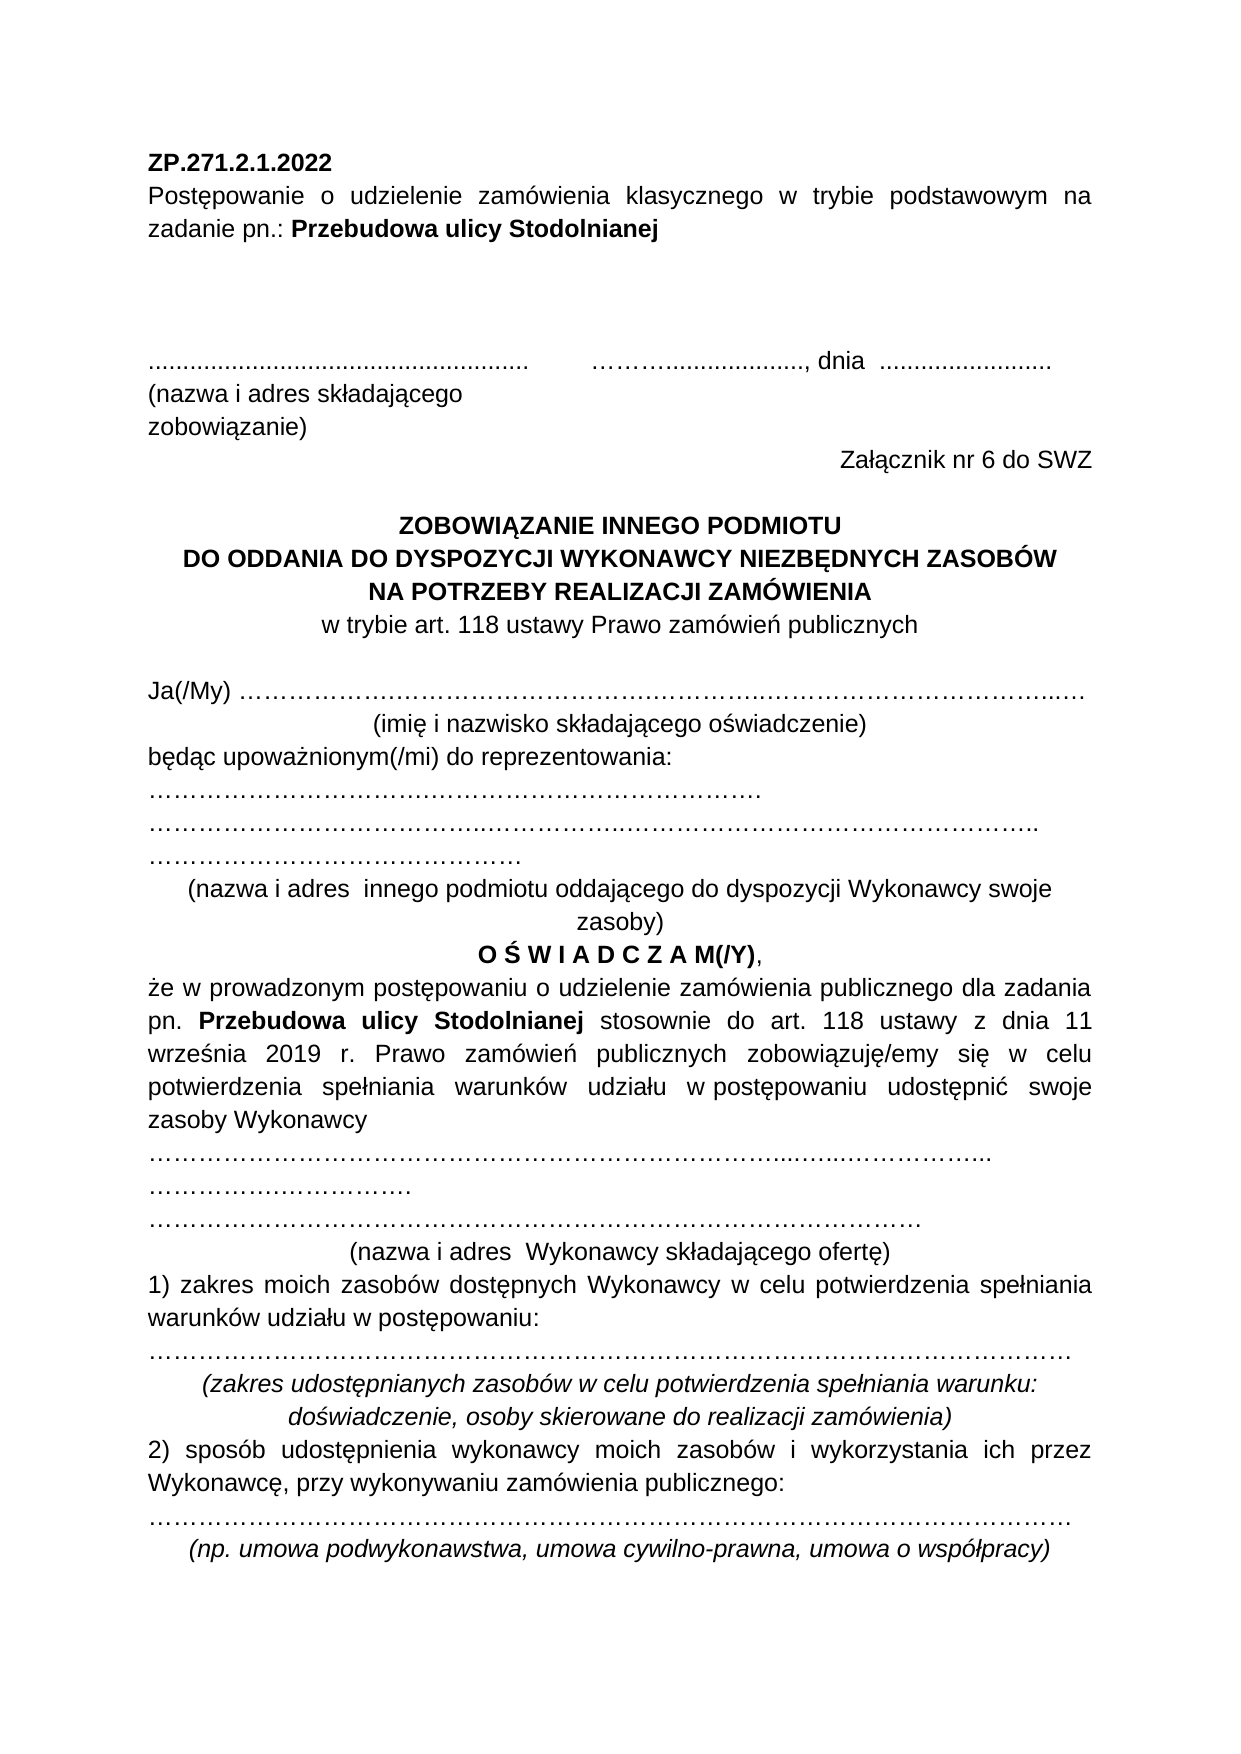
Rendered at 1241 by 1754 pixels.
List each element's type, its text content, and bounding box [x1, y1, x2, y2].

text zobowiązanie) [148, 412, 1093, 441]
text ZP.271.2.1.2022 [148, 148, 1093, 176]
text w trybie art. 118 ustawy Prawo zamówień publicznych [148, 610, 1093, 639]
text ………………………………………………………………………………………………… [148, 1501, 1093, 1530]
text ZOBOWIĄZANIE INNEGO PODMIOTU [148, 511, 1093, 539]
text (zakres udostępnianych zasobów w celu potwierdzenia spełniania warunku: [148, 1369, 1093, 1398]
text DO ODDANIA DO DYSPOZYCJI WYKONAWCY NIEZBĘDNYCH ZASOBÓW [148, 544, 1093, 573]
text O Ś W I A D C Z A M(/Y), [148, 940, 1093, 969]
text NA POTRZEBY REALIZACJI ZAMÓWIENIA [148, 577, 1093, 606]
text (np. umowa podwykonawstwa, umowa cywilno-prawna, umowa o współpracy) [148, 1534, 1093, 1563]
text Załącznik nr 6 do SWZ [668, 445, 1093, 473]
text Postępowanie o udzielenie zamówienia klasycznego w trybie podstawowym na zadanie pn.: Przebudowa ulicy Stodolnianej [148, 181, 1093, 242]
text Ja(/My) ……………….………………………….…………..……………………………...… [148, 676, 1093, 705]
text ………………………………………………………………………………………………… [148, 1336, 1093, 1365]
text (nazwa i adres składającego [148, 379, 1093, 407]
text 2) sposób udostępnienia wykonawcy moich zasobów i wykorzystania ich przez Wykonawcę, przy wykonywaniu zamówienia publicznego: [148, 1435, 1093, 1497]
text …………………………….………………………………….…………………………………..……………..…………………………………………..……………………………………… [148, 775, 1093, 870]
text 1) zakres moich zasobów dostępnych Wykonawcy w celu potwierdzenia spełniania warunków udziału w postępowaniu: [148, 1270, 1093, 1332]
text (imię i nazwisko składającego oświadczenie) [148, 709, 1093, 738]
text że w prowadzonym postępowaniu o udzielenie zamówienia publicznego dla zadania pn. Przebudowa ulicy Stodolnianej stosownie do art. 118 ustawy z dnia 11 września 2019 r. Prawo zamówień publicznych zobowiązuję/emy się w celu potwierdzenia spełniania warunków udziału w postępowaniu udostępnić swoje zasoby Wykonawcy [148, 973, 1093, 1134]
text (nazwa i adres Wykonawcy składającego ofertę) [148, 1237, 1093, 1266]
text ....................................................... ………...................., dnia ......................... [148, 346, 1093, 374]
text …………………………………………………………………....…...……………...…………….…………….………………………………………………………………………………… [148, 1138, 1093, 1233]
text doświadczenie, osoby skierowane do realizacji zamówienia) [148, 1402, 1093, 1431]
text (nazwa i adres innego podmiotu oddającego do dyspozycji Wykonawcy swoje zasoby) [148, 874, 1093, 936]
text będąc upoważnionym(/mi) do reprezentowania: [148, 742, 1093, 771]
